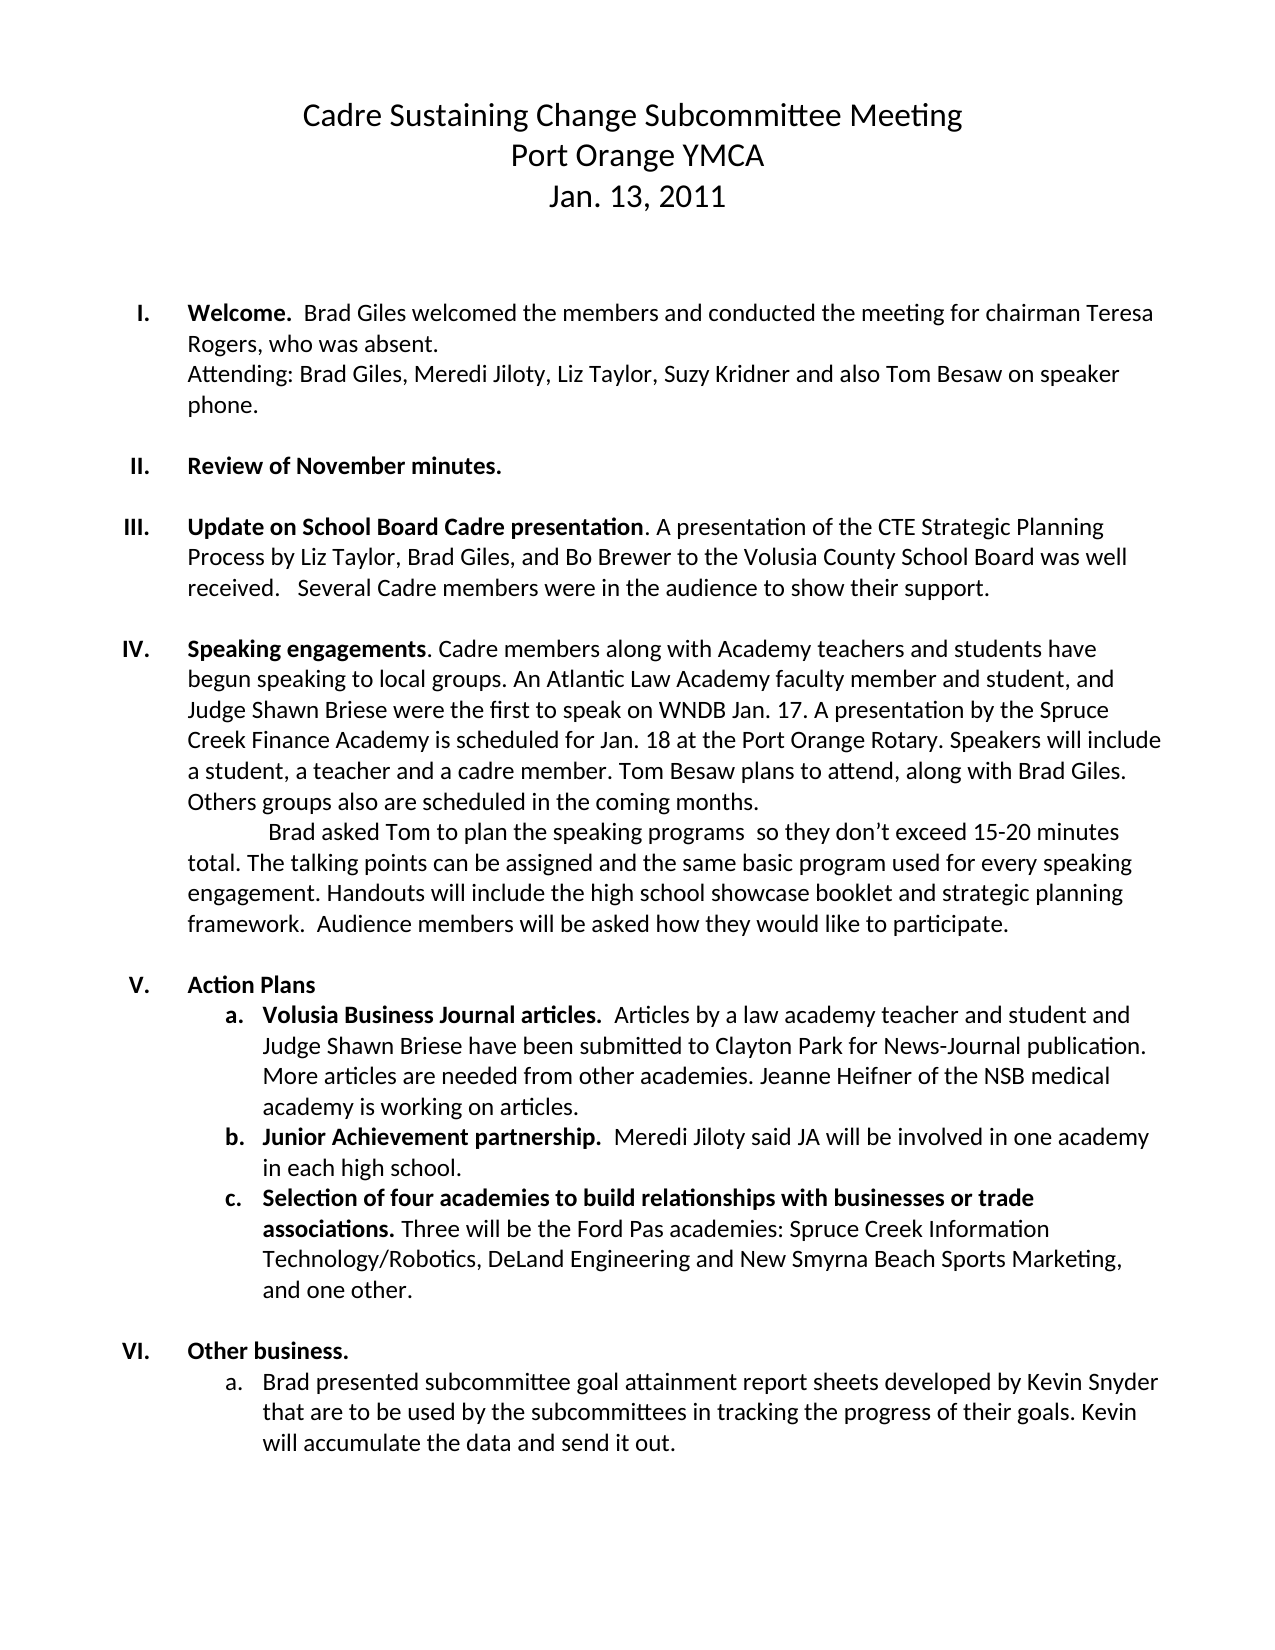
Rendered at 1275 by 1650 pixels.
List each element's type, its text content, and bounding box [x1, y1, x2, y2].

list Update on School Board Cadre presentation. A presentation of the CTE Strategic Planning Process by Liz Taylor, Brad Giles, and Bo Brewer to the Volusia County School Board was well received. Several Cadre members were in the audience to show their support. [150, 511, 1162, 603]
list Brad presented subcommittee goal attainment report sheets developed by Kevin Snyder that are to be used by the subcommittees in tracking the progress of their goals. Kevin will accumulate the data and send it out. [225, 1366, 1162, 1457]
text Cadre Sustaining Change Subcommittee Meeting [103, 94, 1162, 134]
list Welcome. Brad Giles welcomed the members and conducted the meeting for chairman Teresa Rogers, who was absent. [150, 297, 1162, 358]
list Review of November minutes. [150, 450, 1162, 481]
text Brad asked Tom to plan the speaking programs so they don’t exceed 15-20 minutes total. The talking points can be assigned and the same basic program used for every speaking engagement. Handouts will include the high school showcase booklet and strategic planning framework. Audience members will be asked how they would like to participate. [187, 816, 1162, 938]
text Port Orange YMCA [112, 134, 1162, 175]
list Speaking engagements. Cadre members along with Academy teachers and students have begun speaking to local groups. An Atlantic Law Academy faculty member and student, and Judge Shawn Briese were the first to speak on WNDB Jan. 17. A presentation by the Spruce Creek Finance Academy is scheduled for Jan. 18 at the Port Orange Rotary. Speakers will include a student, a teacher and a cadre member. Tom Besaw plans to attend, along with Brad Giles. Others groups also are scheduled in the coming months. [150, 633, 1162, 816]
list Selection of four academies to build relationships with businesses or trade associations. Three will be the Ford Pas academies: Spruce Creek Information Technology/Robotics, DeLand Engineering and New Smyrna Beach Sports Marketing, and one other. [225, 1182, 1162, 1304]
list Other business. [150, 1335, 1162, 1366]
list Volusia Business Journal articles. Articles by a law academy teacher and student and Judge Shawn Briese have been submitted to Clayton Park for News-Journal publication. More articles are needed from other academies. Jeanne Heifner of the NSB medical academy is working on articles. [225, 999, 1162, 1121]
list Attending: Brad Giles, Meredi Jiloty, Liz Taylor, Suzy Kridner and also Tom Besaw on speaker phone. [187, 358, 1162, 419]
text Jan. 13, 2011 [112, 175, 1162, 216]
list Action Plans [150, 969, 1162, 999]
list Junior Achievement partnership. Meredi Jiloty said JA will be involved in one academy in each high school. [225, 1121, 1162, 1182]
